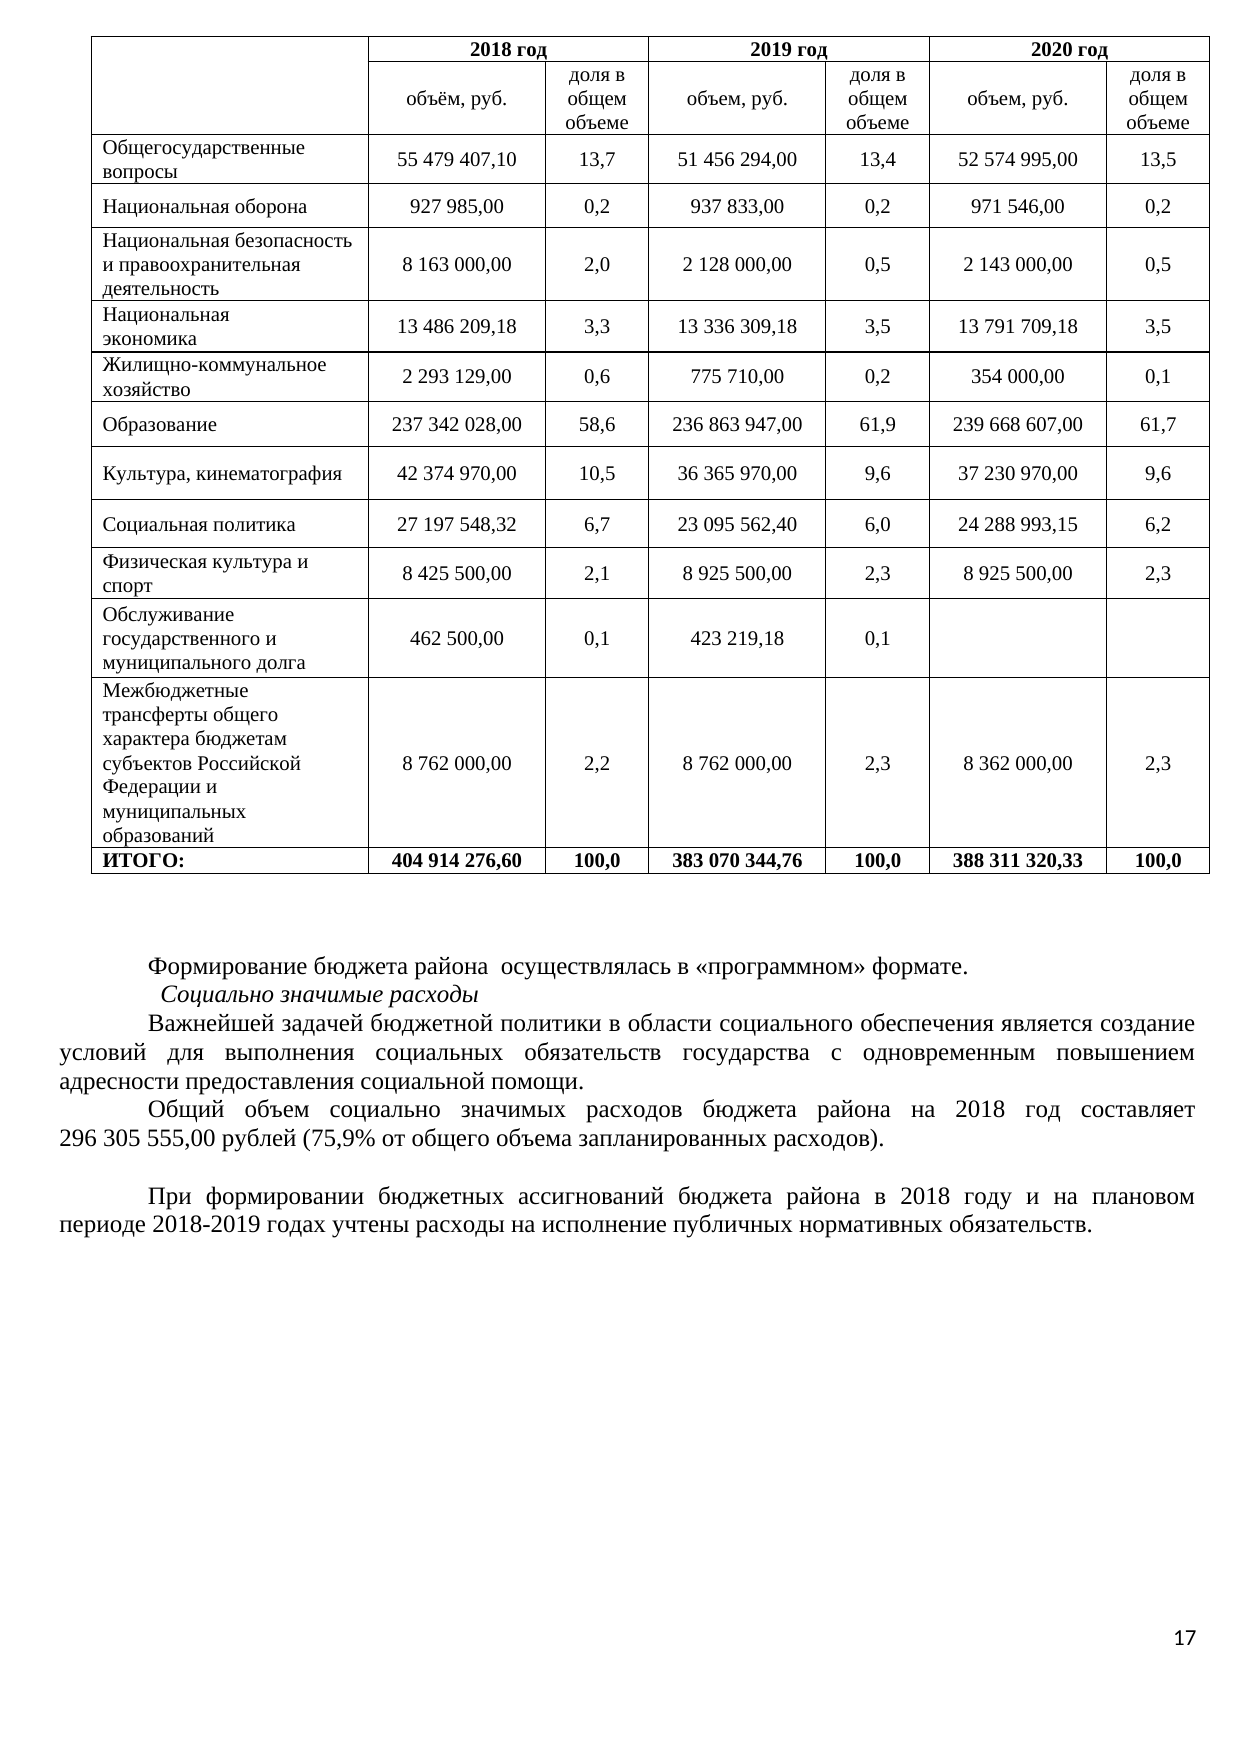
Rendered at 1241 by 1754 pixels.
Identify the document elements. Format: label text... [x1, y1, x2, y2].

text Важнейшей задачей бюджетной политики в области социального обеспечения является создание условий для выполнения социальных обязательств государства с одновременным повышением адресности предоставления социальной помощи. [59, 1008, 1196, 1094]
table_cell объём, руб. [369, 62, 545, 134]
table_cell 52 574 995,00 [930, 135, 1106, 183]
table_cell 236 863 947,00 [649, 402, 825, 446]
table_cell 13 336 309,18 [649, 301, 825, 351]
table_cell 13 791 709,18 [930, 301, 1106, 351]
table_cell 0,1 [826, 599, 929, 677]
table_cell 0,1 [1107, 353, 1209, 401]
table_cell 6,2 [1107, 500, 1209, 547]
table_cell 37 230 970,00 [930, 447, 1106, 499]
table_header 2019 год [649, 37, 929, 61]
table_cell 354 000,00 [930, 353, 1106, 401]
table_header 2020 год [930, 37, 1209, 61]
table_cell 383 070 344,76 [649, 848, 825, 873]
table_cell 100,0 [546, 848, 648, 873]
table_cell 0,5 [1107, 228, 1209, 300]
table_cell 2 128 000,00 [649, 228, 825, 300]
text Социально значимые расходы [59, 979, 1196, 1008]
table_cell 388 311 320,33 [930, 848, 1106, 873]
table_cell 8 762 000,00 [649, 678, 825, 847]
table_cell 404 914 276,60 [369, 848, 545, 873]
table_cell [1107, 599, 1209, 677]
table_cell доля в общем объеме [1107, 62, 1209, 134]
table_cell 42 374 970,00 [369, 447, 545, 499]
text При формировании бюджетных ассигнований бюджета района в 2018 году и на плановом периоде 2018-2019 годах учтены расходы на исполнение публичных нормативных обязательств. [59, 1181, 1196, 1238]
table_cell 8 762 000,00 [369, 678, 545, 847]
table_cell 3,5 [1107, 301, 1209, 351]
table_cell 0,2 [826, 184, 929, 227]
table_cell 58,6 [546, 402, 648, 446]
table_cell 0,2 [546, 184, 648, 227]
table_cell 462 500,00 [369, 599, 545, 677]
table_cell 423 219,18 [649, 599, 825, 677]
table_cell доля в общем объеме [826, 62, 929, 134]
table_cell Культура, кинематография [92, 447, 368, 499]
table_cell 2 293 129,00 [369, 353, 545, 401]
table_cell Обслуживание государственного и муниципального долга [92, 599, 368, 677]
table_cell Образование [92, 402, 368, 446]
table_header 2018 год [369, 37, 648, 61]
table_cell Национальная безопасность и правоохранительная деятельность [92, 228, 368, 300]
text Формирование бюджета района осуществлялась в «программном» формате. [59, 951, 1196, 979]
table_cell 775 710,00 [649, 353, 825, 401]
table_cell 3,5 [826, 301, 929, 351]
table_cell 61,7 [1107, 402, 1209, 446]
table_cell Социальная политика [92, 500, 368, 547]
table_cell 2,0 [546, 228, 648, 300]
table_cell 2,3 [826, 678, 929, 847]
table_cell 0,1 [546, 599, 648, 677]
table_cell объем, руб. [930, 62, 1106, 134]
table_cell 971 546,00 [930, 184, 1106, 227]
table_cell 36 365 970,00 [649, 447, 825, 499]
table_cell 100,0 [1107, 848, 1209, 873]
table_cell 0,2 [1107, 184, 1209, 227]
table_cell 6,7 [546, 500, 648, 547]
table_cell 2,2 [546, 678, 648, 847]
table_cell 23 095 562,40 [649, 500, 825, 547]
table_cell объем, руб. [649, 62, 825, 134]
table_cell 6,0 [826, 500, 929, 547]
table_cell 13,7 [546, 135, 648, 183]
table_cell 61,9 [826, 402, 929, 446]
table_cell 2,3 [1107, 678, 1209, 847]
table_cell 8 425 500,00 [369, 548, 545, 598]
table_cell 10,5 [546, 447, 648, 499]
table_cell доля в общем объеме [546, 62, 648, 134]
table_cell 0,2 [826, 353, 929, 401]
table_cell 100,0 [826, 848, 929, 873]
table_cell Национальная экономика [92, 301, 368, 351]
table_cell Национальная оборона [92, 184, 368, 227]
table_cell 2 143 000,00 [930, 228, 1106, 300]
table_cell 55 479 407,10 [369, 135, 545, 183]
table_cell 0,5 [826, 228, 929, 300]
table_cell 51 456 294,00 [649, 135, 825, 183]
table_cell 13,4 [826, 135, 929, 183]
table_cell 3,3 [546, 301, 648, 351]
table_cell 2,3 [1107, 548, 1209, 598]
table_cell Жилищно-коммунальное хозяйство [92, 353, 368, 401]
table_cell 27 197 548,32 [369, 500, 545, 547]
table_header [92, 37, 368, 134]
table_cell 8 163 000,00 [369, 228, 545, 300]
table_cell Физическая культура и спорт [92, 548, 368, 598]
table_cell 8 362 000,00 [930, 678, 1106, 847]
table_cell 9,6 [1107, 447, 1209, 499]
table_cell 8 925 500,00 [649, 548, 825, 598]
table_cell 9,6 [826, 447, 929, 499]
table_cell 24 288 993,15 [930, 500, 1106, 547]
table_cell Межбюджетные трансферты общего характера бюджетам субъектов Российской Федерации и муниципальных образований [92, 678, 368, 847]
table_cell 0,6 [546, 353, 648, 401]
table_cell 13 486 209,18 [369, 301, 545, 351]
table_cell 927 985,00 [369, 184, 545, 227]
table_cell [930, 599, 1106, 677]
table_cell ИТОГО: [92, 848, 368, 873]
table_cell 2,1 [546, 548, 648, 598]
text Общий объем социально значимых расходов бюджета района на 2018 год составляет 296 305 555,00 рублей (75,9% от общего объема запланированных расходов). [59, 1094, 1196, 1152]
table_cell Общегосударственные вопросы [92, 135, 368, 183]
table_cell 8 925 500,00 [930, 548, 1106, 598]
table_cell 13,5 [1107, 135, 1209, 183]
table_cell 239 668 607,00 [930, 402, 1106, 446]
table_cell 237 342 028,00 [369, 402, 545, 446]
table_cell 2,3 [826, 548, 929, 598]
table_cell 937 833,00 [649, 184, 825, 227]
